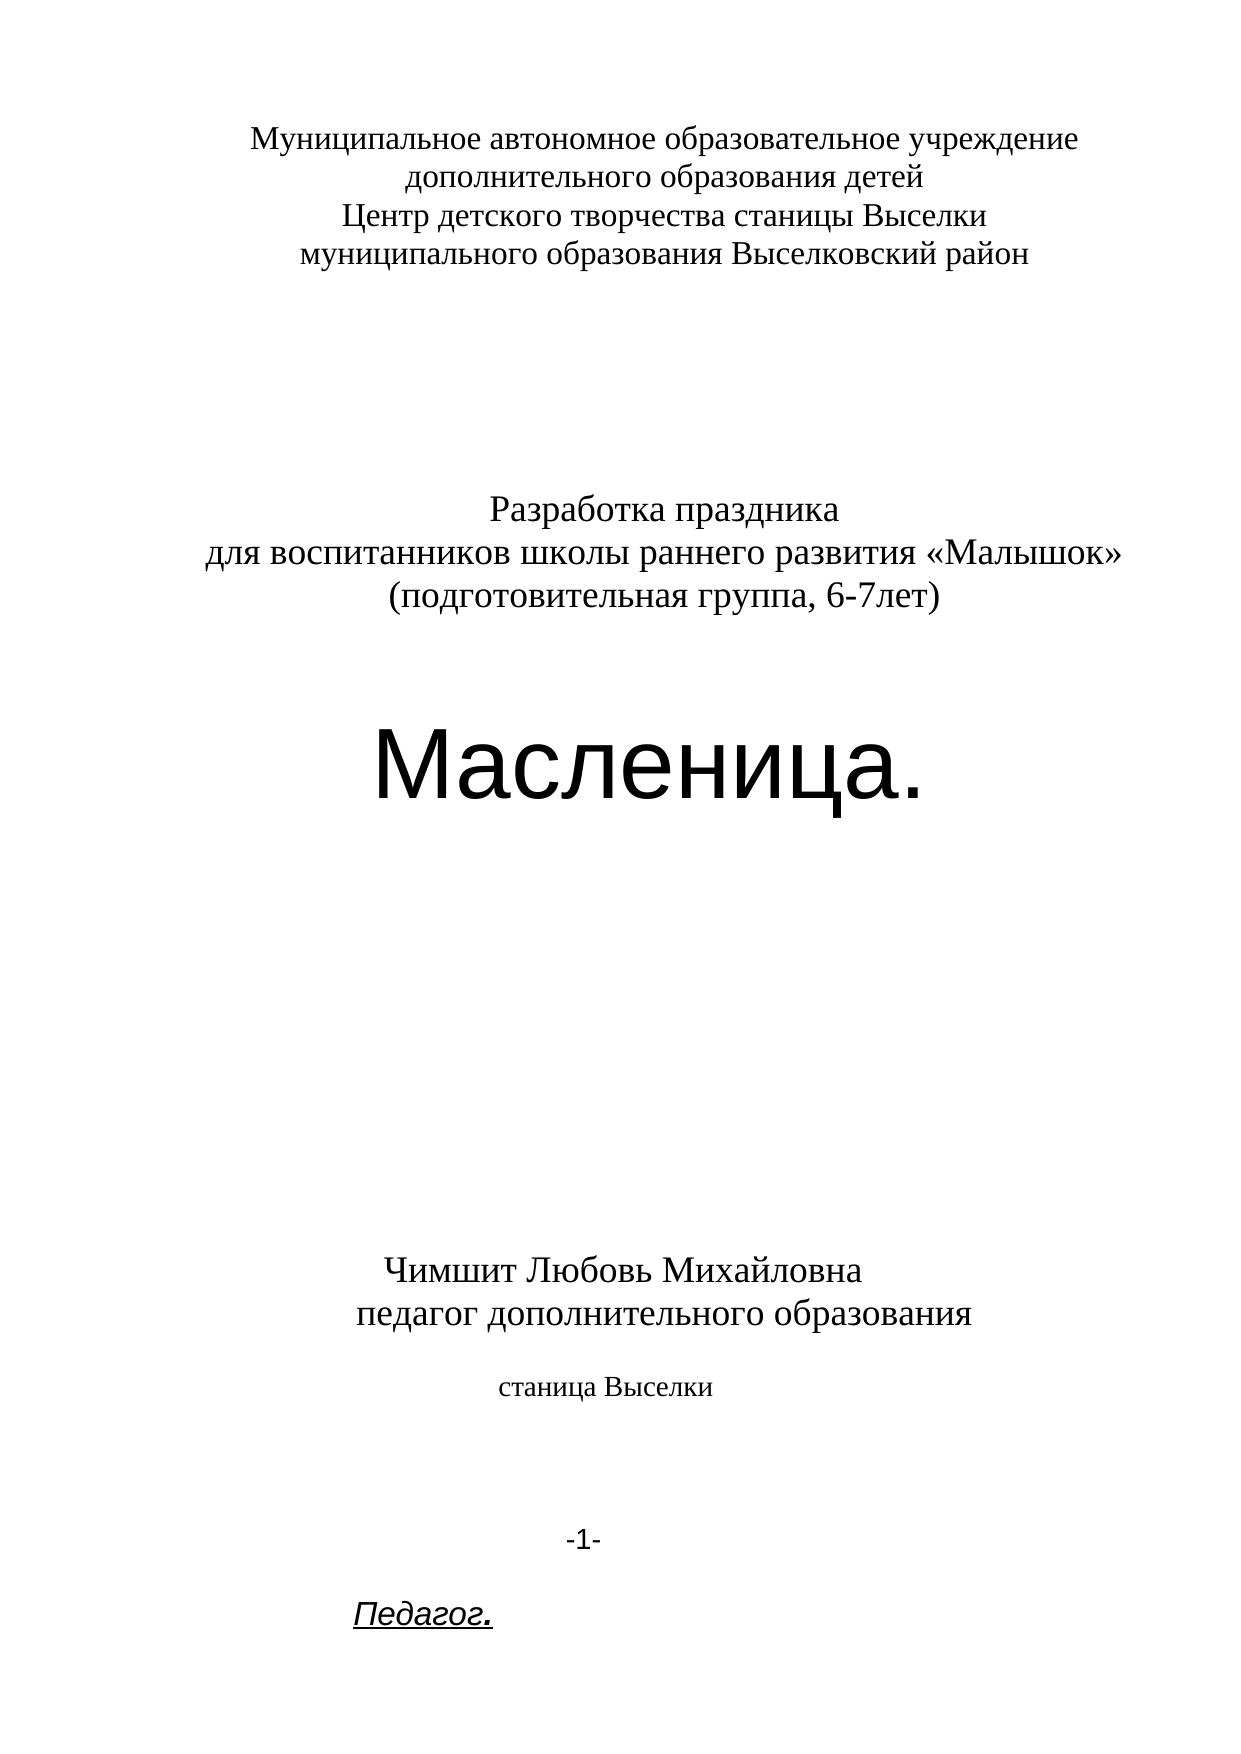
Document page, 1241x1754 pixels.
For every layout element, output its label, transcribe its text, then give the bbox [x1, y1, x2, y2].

text для воспитанников школы раннего развития «Малышок» [177, 529, 1152, 573]
text дополнительного образования детей [177, 156, 1152, 195]
text станица Выселки [177, 1369, 1152, 1403]
text муниципального образования Выселковский район [177, 233, 1152, 271]
text Муниципальное автономное образовательное учреждение [177, 118, 1152, 156]
text педагог дополнительного образования [177, 1291, 1152, 1334]
text -1- [177, 1522, 1152, 1556]
text (подготовительная группа, 6-7лет) [177, 573, 1152, 616]
text Разработка праздника [177, 486, 1152, 529]
text Масленица. [177, 705, 1152, 820]
text Центр детского творчества станицы Выселки [177, 195, 1152, 233]
text Чимшит Любовь Михайловна [177, 1247, 1152, 1291]
text Педагог. [177, 1594, 1152, 1632]
